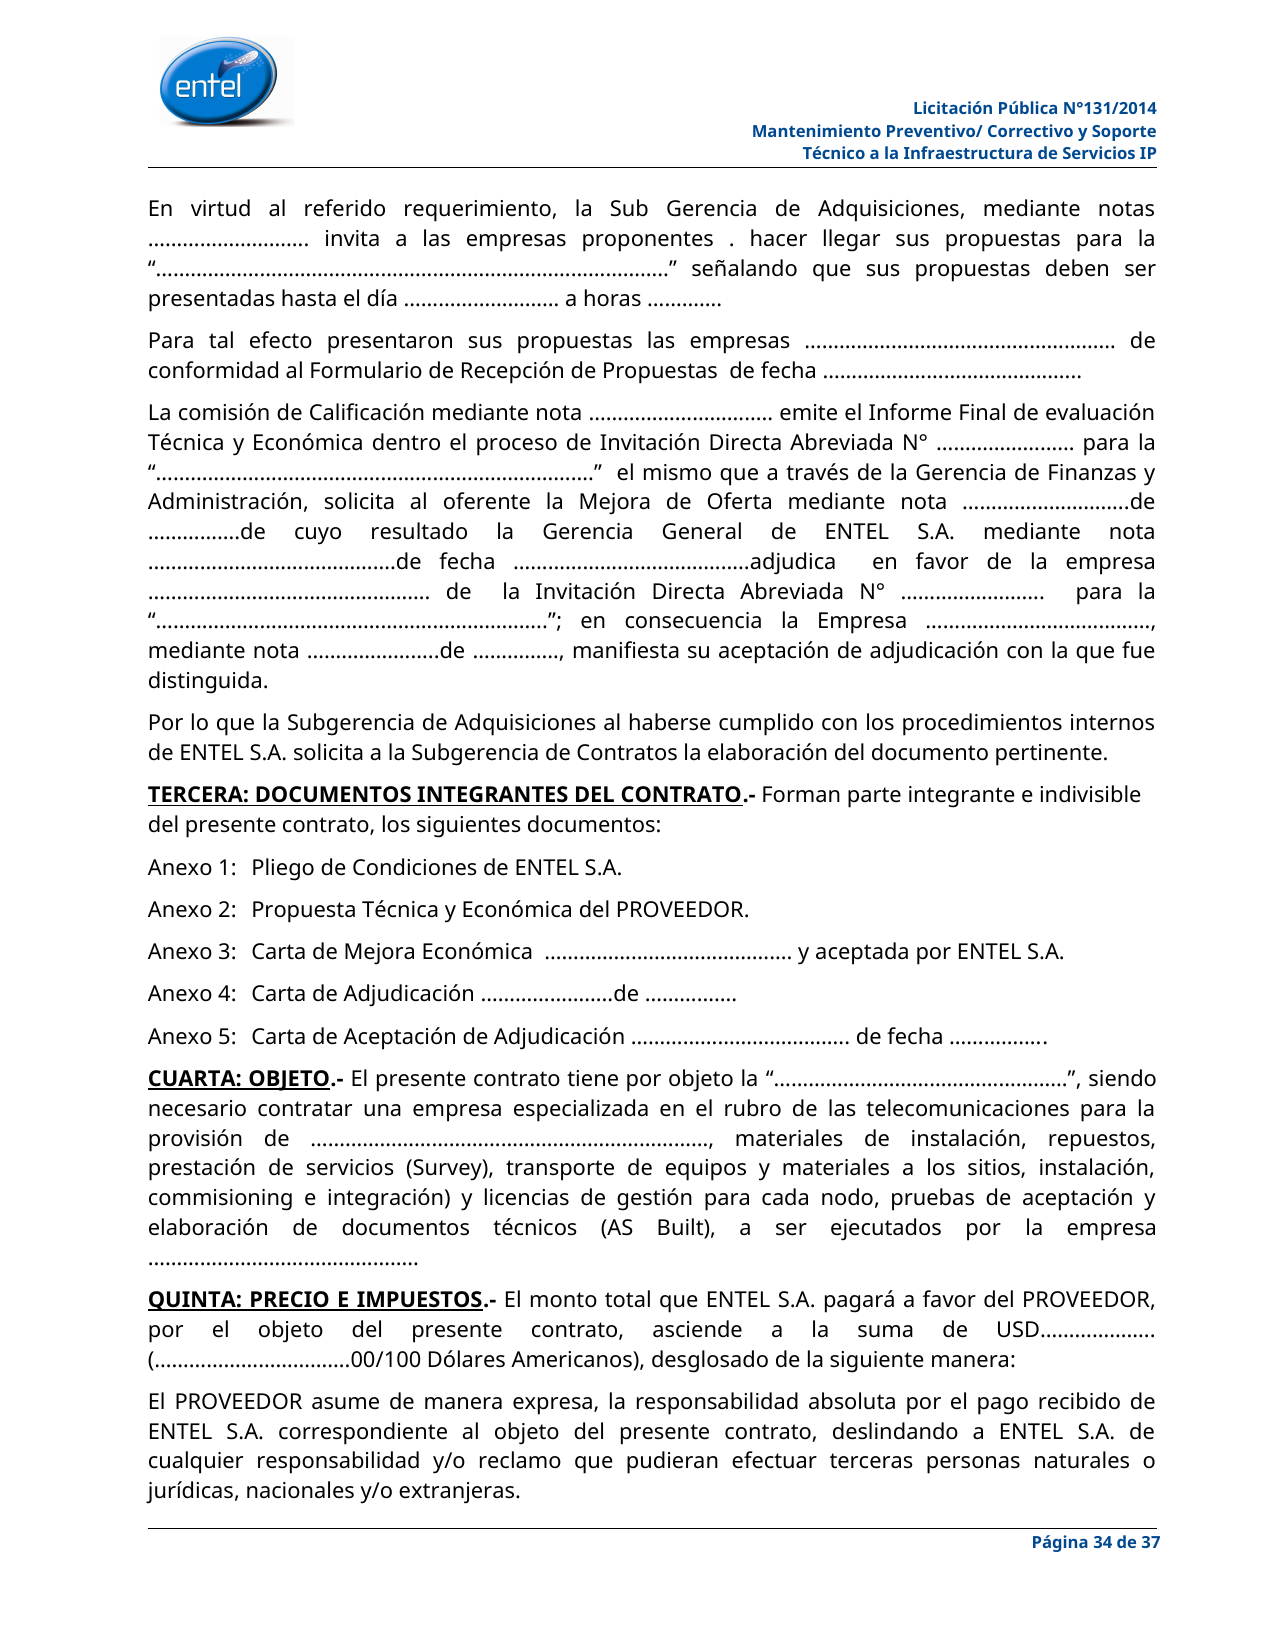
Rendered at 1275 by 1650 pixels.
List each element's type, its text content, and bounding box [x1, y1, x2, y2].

text La comisión de Calificación mediante nota ………………………….. emite el Informe Final de evaluación Técnica y Económica dentro el proceso de Invitación Directa Abreviada N° …………………… para la “………………………………………………………………….” el mismo que a través de la Gerencia de Finanzas y Administración, solicita al oferente la Mejora de Oferta mediante nota ………………………..de …………….de cuyo resultado la Gerencia General de ENTEL S.A. mediante nota …………………………………….de fecha …………………………………..adjudica en favor de la empresa …………………………………………. de la Invitación Directa Abreviada N° ……………………. para la “…………………………………………………………..”; en consecuencia la Empresa …………………………………, mediante nota …………………..de ……………, manifiesta su aceptación de adjudicación con la que fue distinguida. [148, 397, 1157, 695]
picture [159, 36, 295, 127]
text Anexo 4: Carta de Adjudicación …………………..de ……………. [148, 978, 1157, 1008]
text El PROVEEDOR asume de manera expresa, la responsabilidad absoluta por el pago recibido de ENTEL S.A. correspondiente al objeto del presente contrato, deslindando a ENTEL S.A. de cualquier responsabilidad y/o reclamo que pudieran efectuar terceras personas naturales o jurídicas, nacionales y/o extranjeras. [148, 1386, 1157, 1505]
text QUINTA: PRECIO E IMPUESTOS.- El monto total que ENTEL S.A. pagará a favor del PROVEEDOR, por el objeto del presente contrato, asciende a la suma de USD……………….. (…………………………….00/100 Dólares Americanos), desglosado de la siguiente manera: [148, 1284, 1157, 1373]
text Por lo que la Subgerencia de Adquisiciones al haberse cumplido con los procedimientos internos de ENTEL S.A. solicita a la Subgerencia de Contratos la elaboración del documento pertinente. [148, 707, 1157, 767]
text CUARTA: OBJETO.- El presente contrato tiene por objeto la “……………………………………………”, siendo necesario contratar una empresa especializada en el rubro de las telecomunicaciones para la provisión de ……………………………………………………………, materiales de instalación, repuestos, prestación de servicios (Survey), transporte de equipos y materiales a los sitios, instalación, commisioning e integración) y licencias de gestión para cada nodo, pruebas de aceptación y elaboración de documentos técnicos (AS Built), a ser ejecutados por la empresa ……………………………………….. [148, 1063, 1157, 1272]
text Anexo 2: Propuesta Técnica y Económica del PROVEEDOR. [148, 894, 1157, 924]
text TERCERA: DOCUMENTOS INTEGRANTES DEL CONTRATO.- Forman parte integrante e indivisible del presente contrato, los siguientes documentos: [148, 779, 1157, 839]
text En virtud al referido requerimiento, la Sub Gerencia de Adquisiciones, mediante notas ………………………. invita a las empresas proponentes . hacer llegar sus propuestas para la “……………………………………………………………………………..” señalando que sus propuestas deben ser presentadas hasta el día ……………………… a horas …………. [148, 193, 1157, 312]
text Anexo 3: Carta de Mejora Económica ……………………………………. y aceptada por ENTEL S.A. [148, 936, 1157, 966]
text Para tal efecto presentaron sus propuestas las empresas ……………………………………………… de conformidad al Formulario de Recepción de Propuestas de fecha ……………………………………... [148, 325, 1157, 384]
text Anexo 1: Pliego de Condiciones de ENTEL S.A. [148, 852, 1157, 881]
text Anexo 5: Carta de Aceptación de Adjudicación ……………………………….. de fecha …………….. [148, 1021, 1157, 1051]
